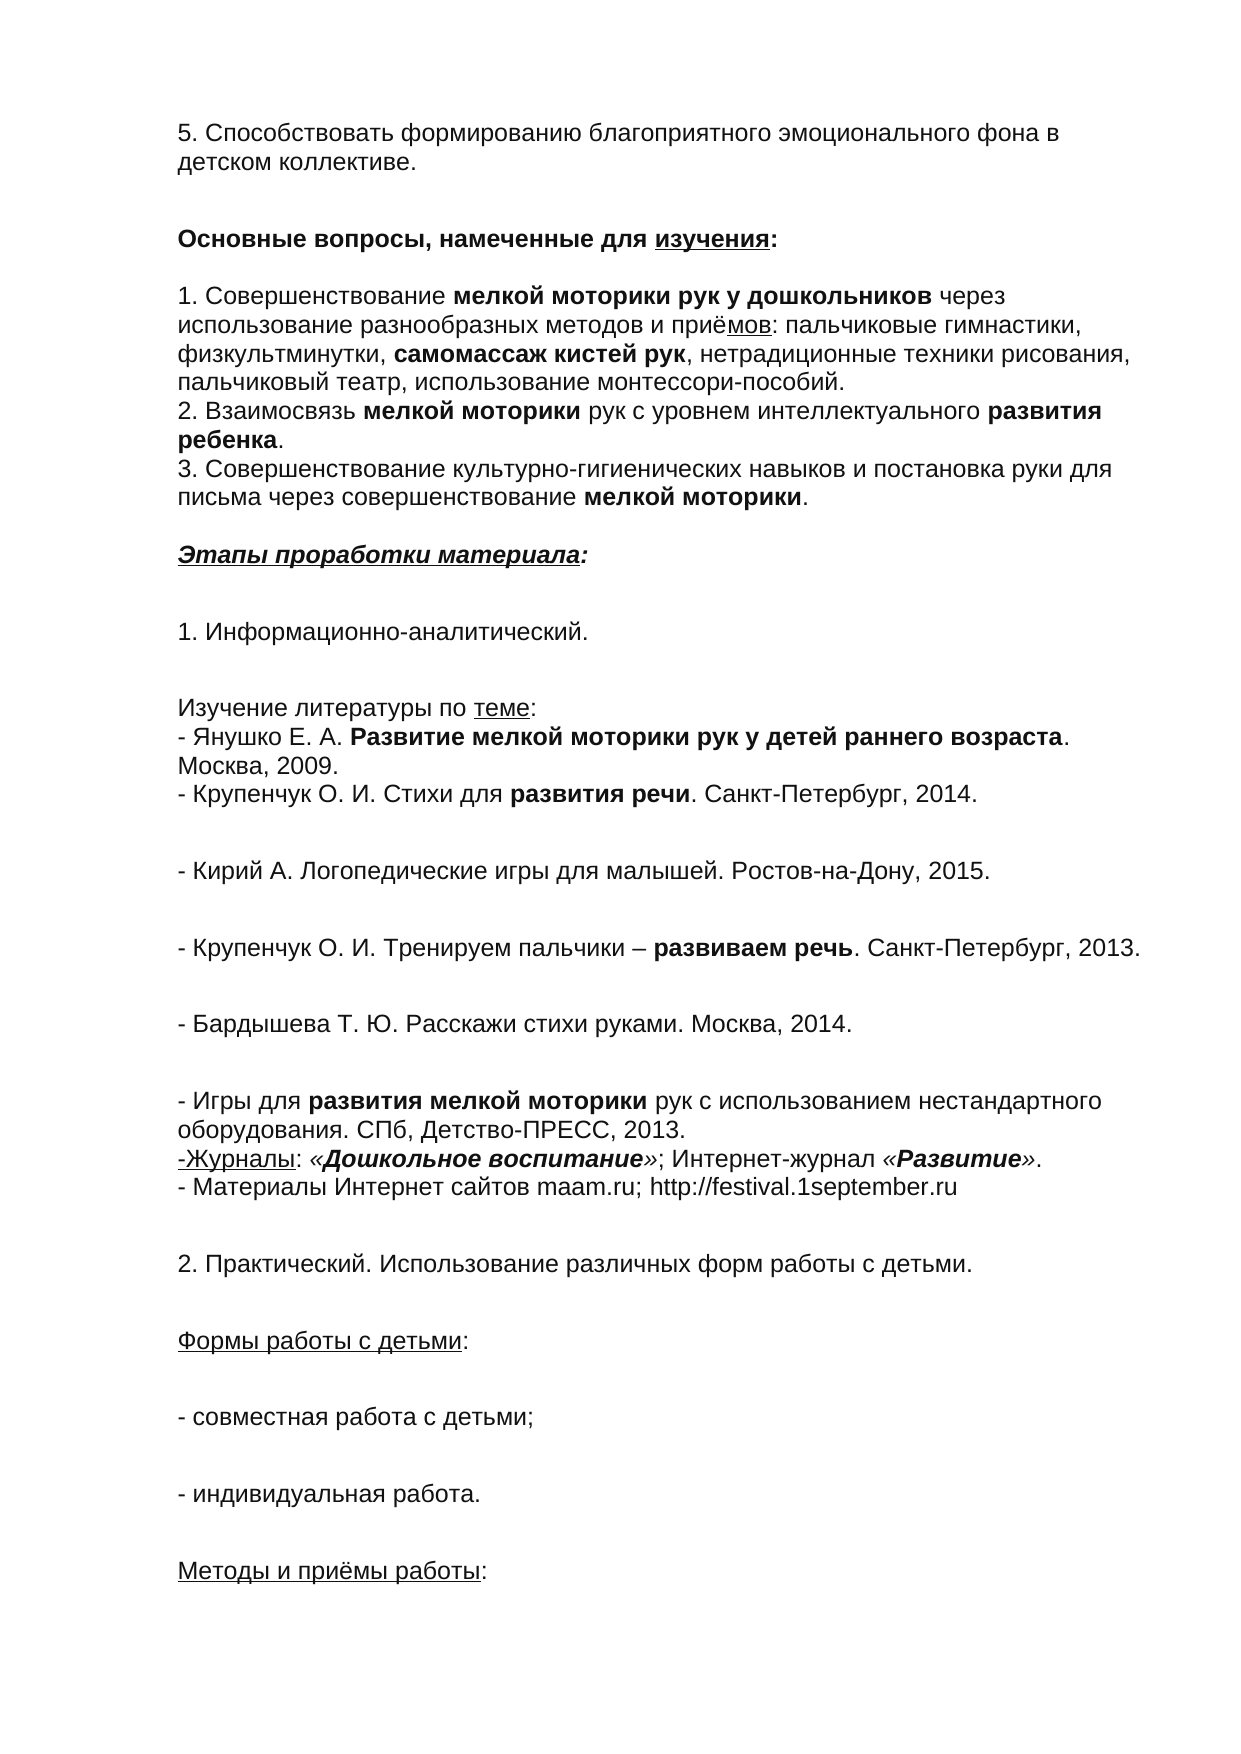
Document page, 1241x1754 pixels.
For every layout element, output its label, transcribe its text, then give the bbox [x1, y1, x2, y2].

text Формы работы с детьми: [177, 1326, 1152, 1354]
text 3. Совершенствование культурно-гигиенических навыков и постановка руки для письма через совершенствование мелкой моторики. [177, 453, 1152, 511]
text 2. Практический. Использование различных форм работы с детьми. [177, 1249, 1152, 1278]
text - Янушко Е. А. Развитие мелкой моторики рук у детей раннего возраста. Москва, 2009. [177, 722, 1152, 779]
text Основные вопросы, намеченные для изучения: [177, 223, 1152, 252]
text Этапы проработки материала: [177, 540, 1152, 568]
text -Журналы: «Дошкольное воспитание»; Интернет-журнал «Развитие». [177, 1143, 1152, 1172]
text - Материалы Интернет сайтов maam.ru; http://festival.1september.ru [177, 1172, 1152, 1201]
text - Бардышева Т. Ю. Расскажи стихи руками. Москва, 2014. [177, 1009, 1152, 1038]
text - индивидуальная работа. [177, 1479, 1152, 1508]
text - Крупенчук О. И. Тренируем пальчики – развиваем речь. Санкт-Петербург, 2013. [177, 933, 1152, 961]
text - Крупенчук О. И. Стихи для развития речи. Санкт-Петербург, 2014. [177, 779, 1152, 808]
text 2. Взаимосвязь мелкой моторики рук с уровнем интеллектуального развития ребенка. [177, 396, 1152, 453]
text - совместная работа с детьми; [177, 1402, 1152, 1431]
text - Игры для развития мелкой моторики рук с использованием нестандартного оборудования. СПб, Детство-ПРЕСС, 2013. [177, 1086, 1152, 1143]
text 5. Способствовать формированию благоприятного эмоционального фона в детском коллективе. [177, 118, 1152, 176]
text 1. Информационно-аналитический. [177, 616, 1152, 645]
text - Кирий А. Логопедические игры для малышей. Ростов-на-Дону, 2015. [177, 856, 1152, 885]
text Методы и приёмы работы: [177, 1556, 1152, 1584]
text 1. Совершенствование мелкой моторики рук у дошкольников через использование разнообразных методов и приёмов: пальчиковые гимнастики, физкультминутки, самомассаж кистей рук, нетрадиционные техники рисования, пальчиковый театр, использование монтессори-пособий. [177, 281, 1152, 396]
text Изучение литературы по теме: [177, 693, 1152, 722]
